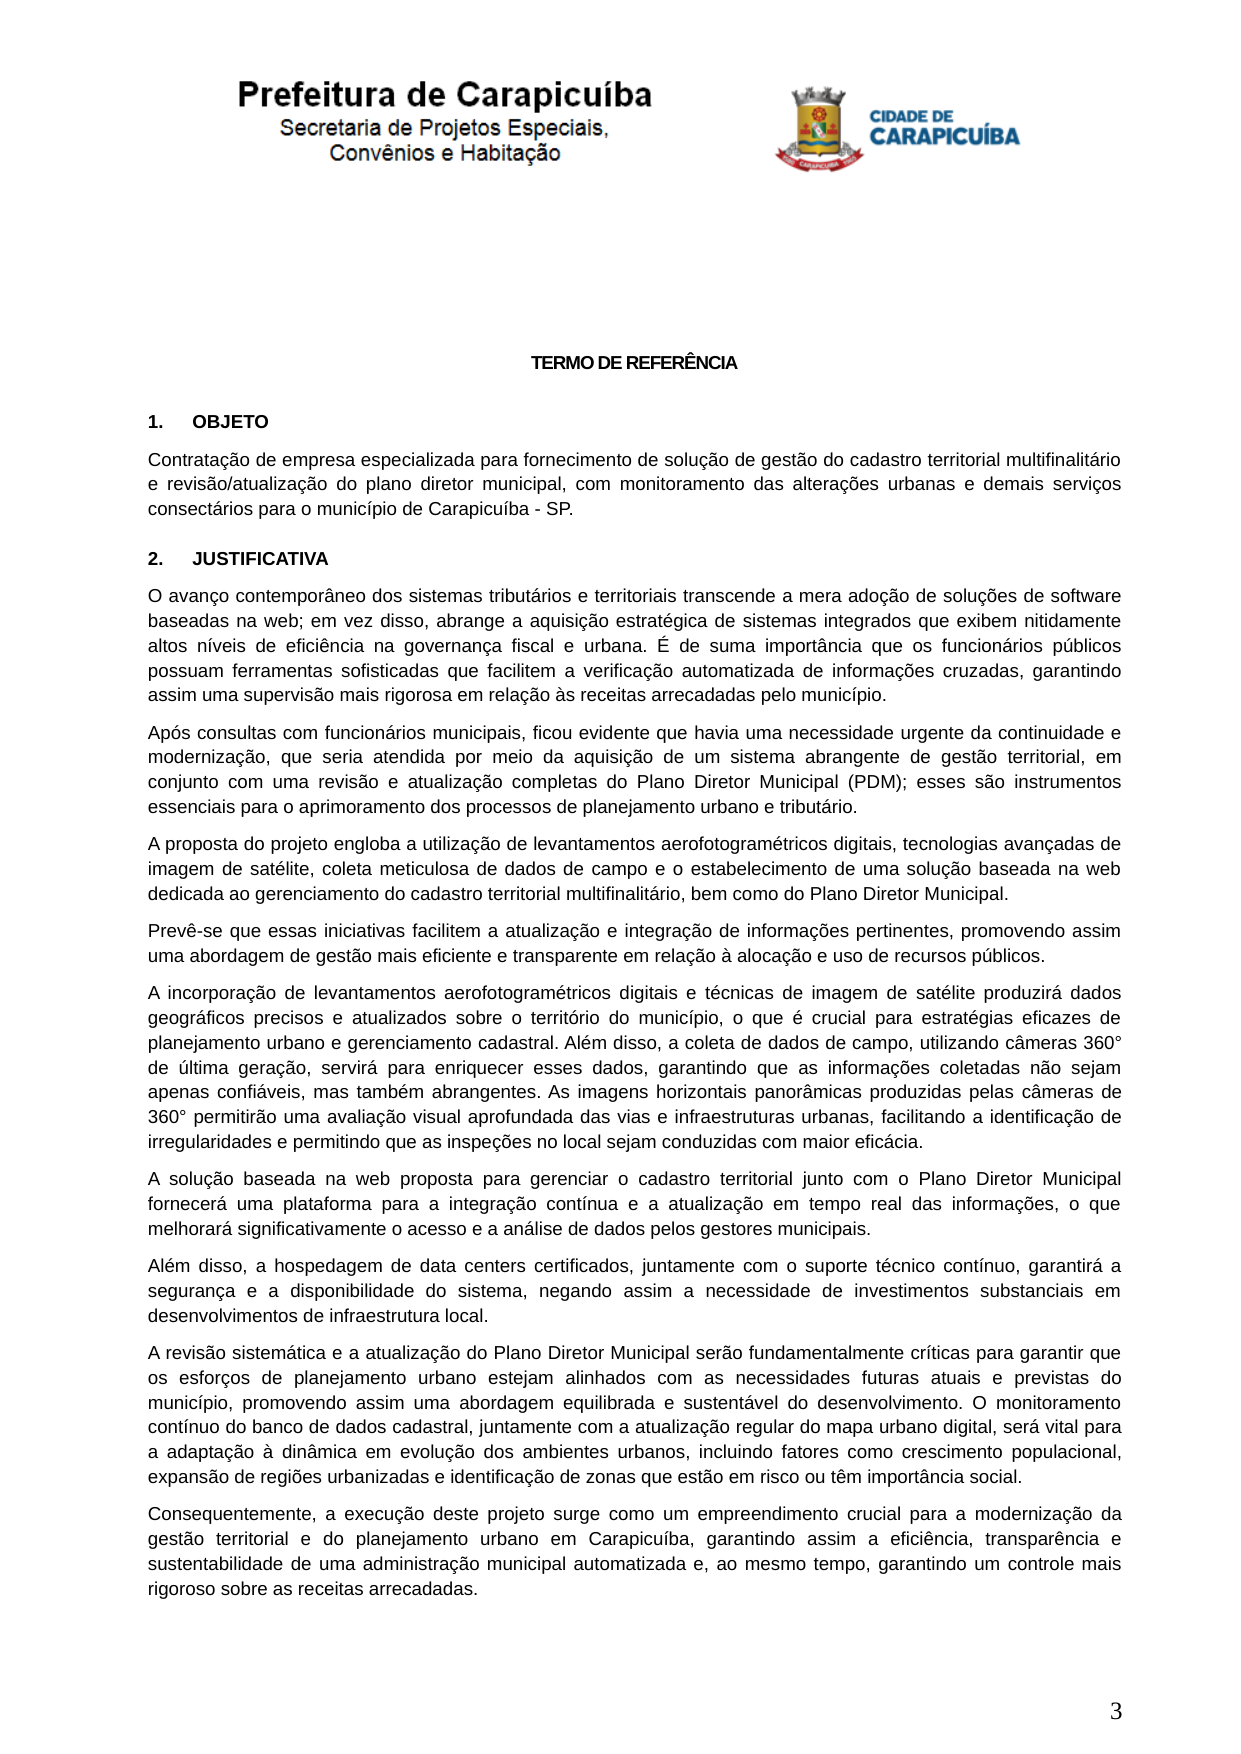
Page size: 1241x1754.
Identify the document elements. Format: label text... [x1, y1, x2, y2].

text O avanço contemporâneo dos sistemas tributários e territoriais transcende a mera adoção de soluções de software baseadas na web; em vez disso, abrange a aquisição estratégica de sistemas integrados que exibem nitidamente altos níveis de eficiência na governança fiscal e urbana. É de suma importância que os funcionários públicos possuam ferramentas sofisticadas que facilitem a verificação automatizada de informações cruzadas, garantindo assim uma supervisão mais rigorosa em relação às receitas arrecadadas pelo município. [148, 585, 1122, 706]
picture [231, 70, 1039, 181]
subtitle OBJETO [148, 411, 1122, 433]
text Após consultas com funcionários municipais, ficou evidente que havia uma necessidade urgente da continuidade e modernização, que seria atendida por meio da aquisição de um sistema abrangente de gestão territorial, em conjunto com uma revisão e atualização completas do Plano Diretor Municipal (PDM); esses são instrumentos essenciais para o aprimoramento dos processos de planejamento urbano e tributário. [148, 721, 1122, 817]
text A incorporação de levantamentos aerofotogramétricos digitais e técnicas de imagem de satélite produzirá dados geográficos precisos e atualizados sobre o território do município, o que é crucial para estratégias eficazes de planejamento urbano e gerenciamento cadastral. Além disso, a coleta de dados de campo, utilizando câmeras 360° de última geração, servirá para enriquecer esses dados, garantindo que as informações coletadas não sejam apenas confiáveis, mas também abrangentes. As imagens horizontais panorâmicas produzidas pelas câmeras de 360° permitirão uma avaliação visual aprofundada das vias e infraestruturas urbanas, facilitando a identificação de irregularidades e permitindo que as inspeções no local sejam conduzidas com maior eficácia. [148, 982, 1122, 1152]
text A revisão sistemática e a atualização do Plano Diretor Municipal serão fundamentalmente críticas para garantir que os esforços de planejamento urbano estejam alinhados com as necessidades futuras atuais e previstas do município, promovendo assim uma abordagem equilibrada e sustentável do desenvolvimento. O monitoramento contínuo do banco de dados cadastral, juntamente com a atualização regular do mapa urbano digital, será vital para a adaptação à dinâmica em evolução dos ambientes urbanos, incluindo fatores como crescimento populacional, expansão de regiões urbanizadas e identificação de zonas que estão em risco ou têm importância social. [148, 1342, 1122, 1487]
text Prevê-se que essas iniciativas facilitem a atualização e integração de informações pertinentes, promovendo assim uma abordagem de gestão mais eficiente e transparente em relação à alocação e uso de recursos públicos. [148, 920, 1122, 966]
text Além disso, a hospedagem de data centers certificados, juntamente com o suporte técnico contínuo, garantirá a segurança e a disponibilidade do sistema, negando assim a necessidade de investimentos substanciais em desenvolvimentos de infraestrutura local. [148, 1255, 1122, 1326]
text A proposta do projeto engloba a utilização de levantamentos aerofotogramétricos digitais, tecnologias avançadas de imagem de satélite, coleta meticulosa de dados de campo e o estabelecimento de uma solução baseada na web dedicada ao gerenciamento do cadastro territorial multifinalitário, bem como do Plano Diretor Municipal. [148, 833, 1122, 904]
title TERMO DE REFERÊNCIA [148, 352, 1122, 373]
text Consequentemente, a execução deste projeto surge como um empreendimento crucial para a modernização da gestão territorial e do planejamento urbano em Carapicuíba, garantindo assim a eficiência, transparência e sustentabilidade de uma administração municipal automatizada e, ao mesmo tempo, garantindo um controle mais rigoroso sobre as receitas arrecadadas. [148, 1503, 1122, 1599]
text Contratação de empresa especializada para fornecimento de solução de gestão do cadastro territorial multifinalitário e revisão/atualização do plano diretor municipal, com monitoramento das alterações urbanas e demais serviços consectários para o município de Carapicuíba - SP. [148, 448, 1122, 519]
subtitle JUSTIFICATIVA [148, 548, 1122, 569]
text A solução baseada na web proposta para gerenciar o cadastro territorial junto com o Plano Diretor Municipal fornecerá uma plataforma para a integração contínua e a atualização em tempo real das informações, o que melhorará significativamente o acesso e a análise de dados pelos gestores municipais. [148, 1168, 1122, 1239]
